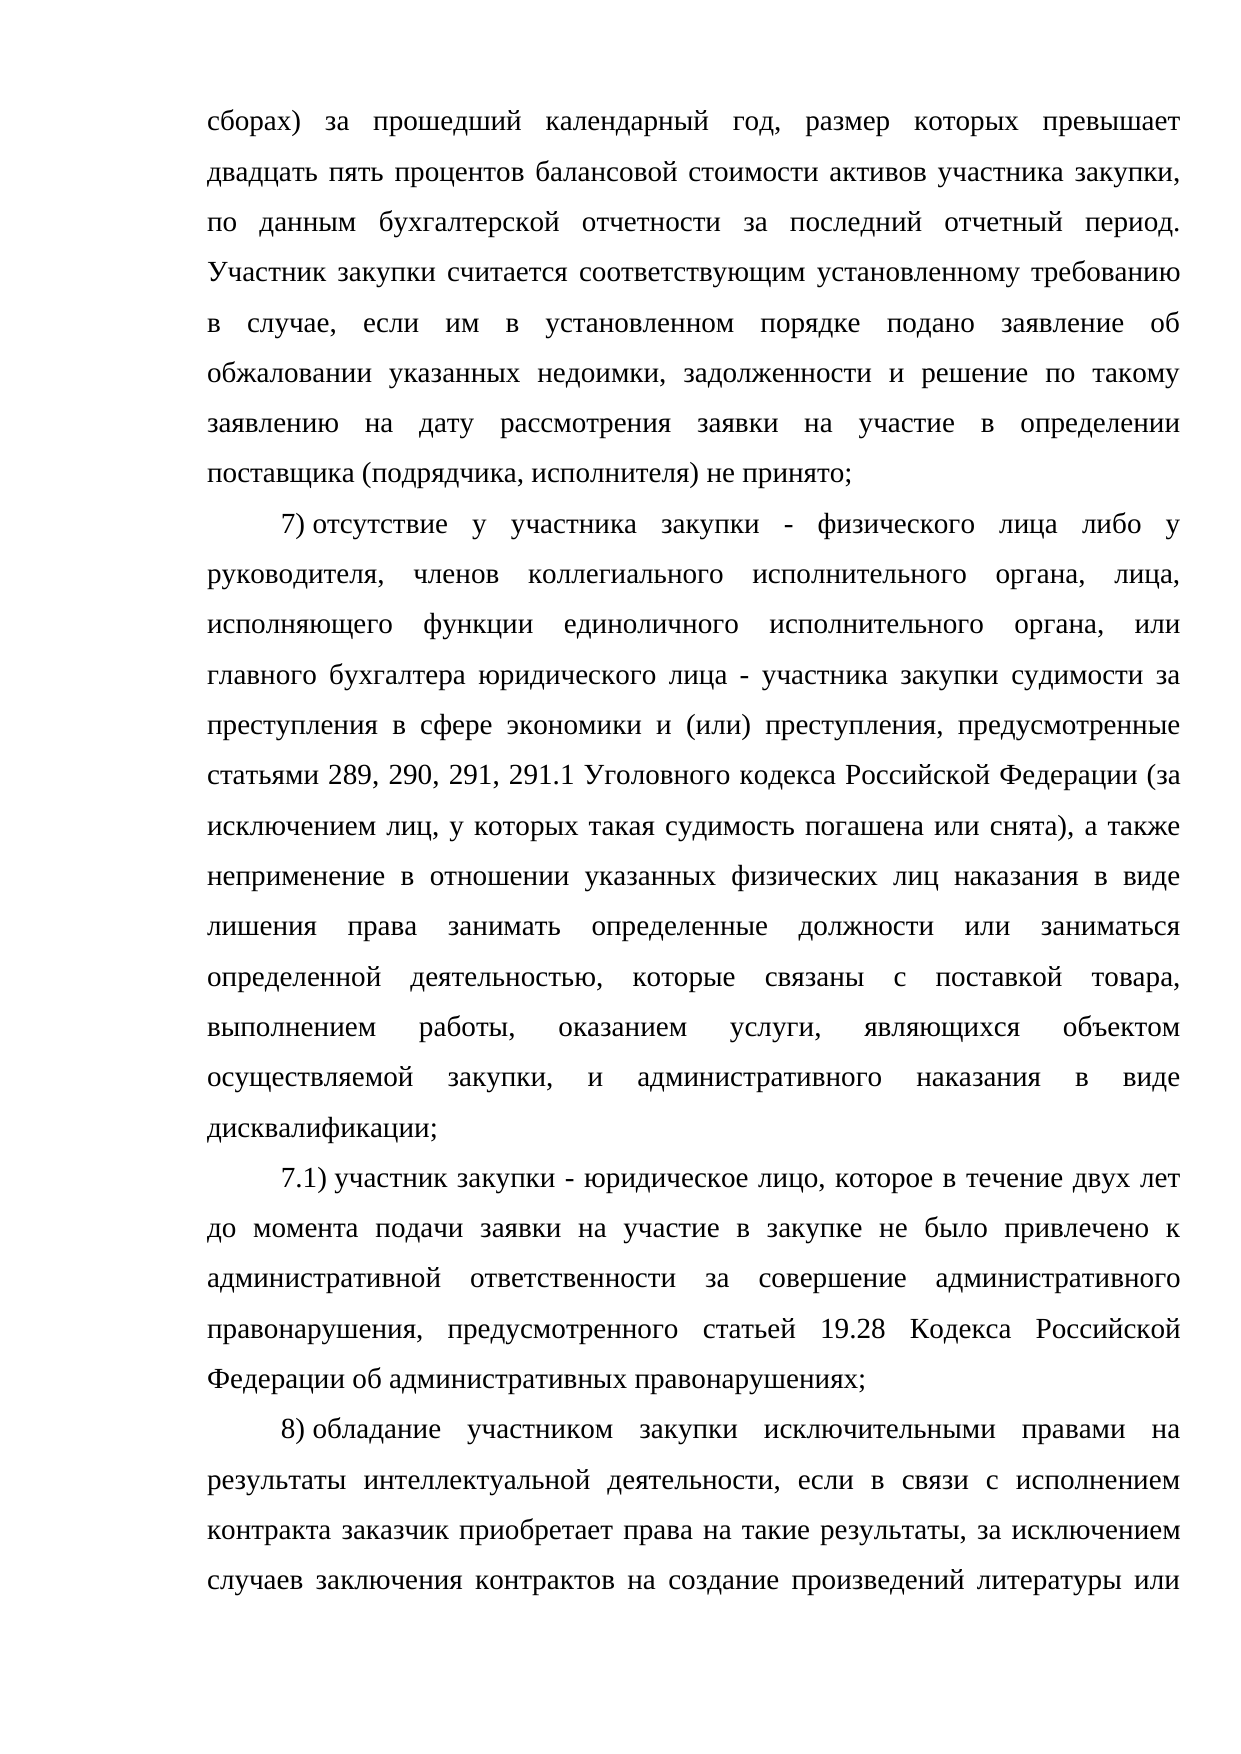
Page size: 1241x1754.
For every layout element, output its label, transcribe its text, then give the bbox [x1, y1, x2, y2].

text 7.1) участник закупки - юридическое лицо, которое в течение двух лет до момента подачи заявки на участие в закупке не было привлечено к административной ответственности за совершение административного правонарушения, предусмотренного статьей 19.28 Кодекса Российской Федерации об административных правонарушениях; [207, 1160, 1181, 1395]
text 7) отсутствие у участника закупки - физического лица либо у руководителя, членов коллегиального исполнительного органа, лица, исполняющего функции единоличного исполнительного органа, или главного бухгалтера юридического лица - участника закупки судимости за преступления в сфере экономики и (или) преступления, предусмотренные статьями 289, 290, 291, 291.1 Уголовного кодекса Российской Федерации (за исключением лиц, у которых такая судимость погашена или снята), а также неприменение в отношении указанных физических лиц наказания в виде лишения права занимать определенные должности или заниматься определенной деятельностью, которые связаны с поставкой товара, выполнением работы, оказанием услуги, являющихся объектом осуществляемой закупки, и административного наказания в виде дисквалификации; [207, 506, 1181, 1143]
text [207, 103, 1181, 489]
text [207, 1412, 1181, 1596]
